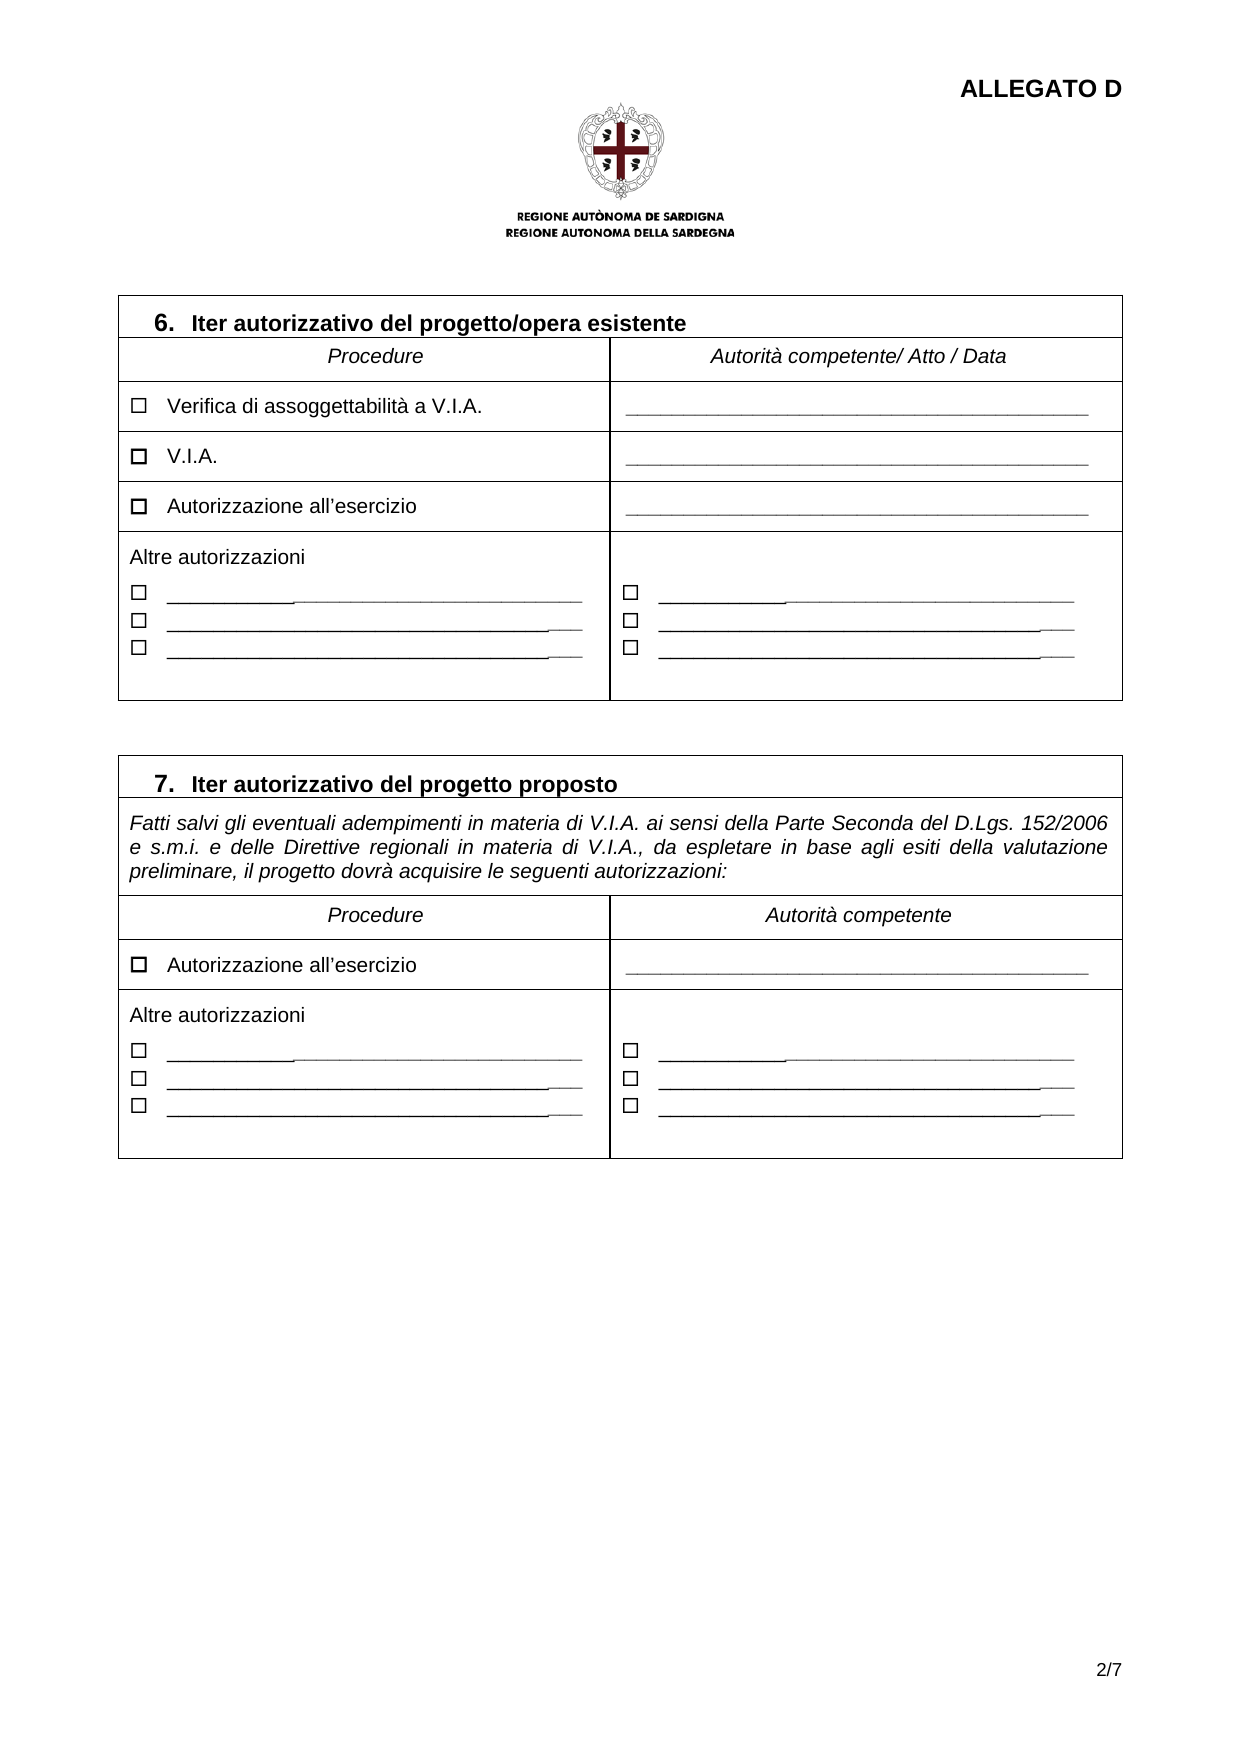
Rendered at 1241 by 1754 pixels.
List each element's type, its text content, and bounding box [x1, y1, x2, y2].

table_cell ________________________________________ [611, 382, 1122, 431]
table_cell ____________________________________ ____________________________________ ____________________________________ [611, 532, 1122, 700]
table_cell Fatti salvi gli eventuali adempimenti in materia di V.I.A. ai sensi della Parte Seconda del D.Lgs. 152/2006 e s.m.i. e delle Direttive regionali in materia di V.I.A., da espletare in base agli esiti della valutazione preliminare, il progetto dovrà acquisire le seguenti autorizzazioni: [119, 798, 1122, 895]
table_cell Autorità competente [611, 896, 1122, 939]
table_cell Autorizzazione all’esercizio [119, 482, 609, 531]
table_cell Autorizzazione all’esercizio [119, 940, 609, 989]
table_cell ________________________________________ [611, 432, 1122, 481]
table_cell Procedure [119, 338, 609, 381]
table_cell Altre autorizzazioni ____________________________________ ____________________________________ ____________________________________ [119, 990, 609, 1158]
table_cell Verifica di assoggettabilità a V.I.A. [119, 382, 609, 431]
table_header Iter autorizzativo del progetto proposto [119, 756, 1122, 797]
table_cell ________________________________________ [611, 940, 1122, 989]
table_cell Autorità competente/ Atto / Data [611, 338, 1122, 381]
table_cell ____________________________________ ____________________________________ ____________________________________ [611, 990, 1122, 1158]
table_cell Altre autorizzazioni ____________________________________ ____________________________________ ____________________________________ [119, 532, 609, 700]
table_cell Procedure [119, 896, 609, 939]
picture [506, 102, 735, 237]
table_header Iter autorizzativo del progetto/opera esistente [119, 296, 1122, 337]
table_cell V.I.A. [119, 432, 609, 481]
table_cell ________________________________________ [611, 482, 1122, 531]
